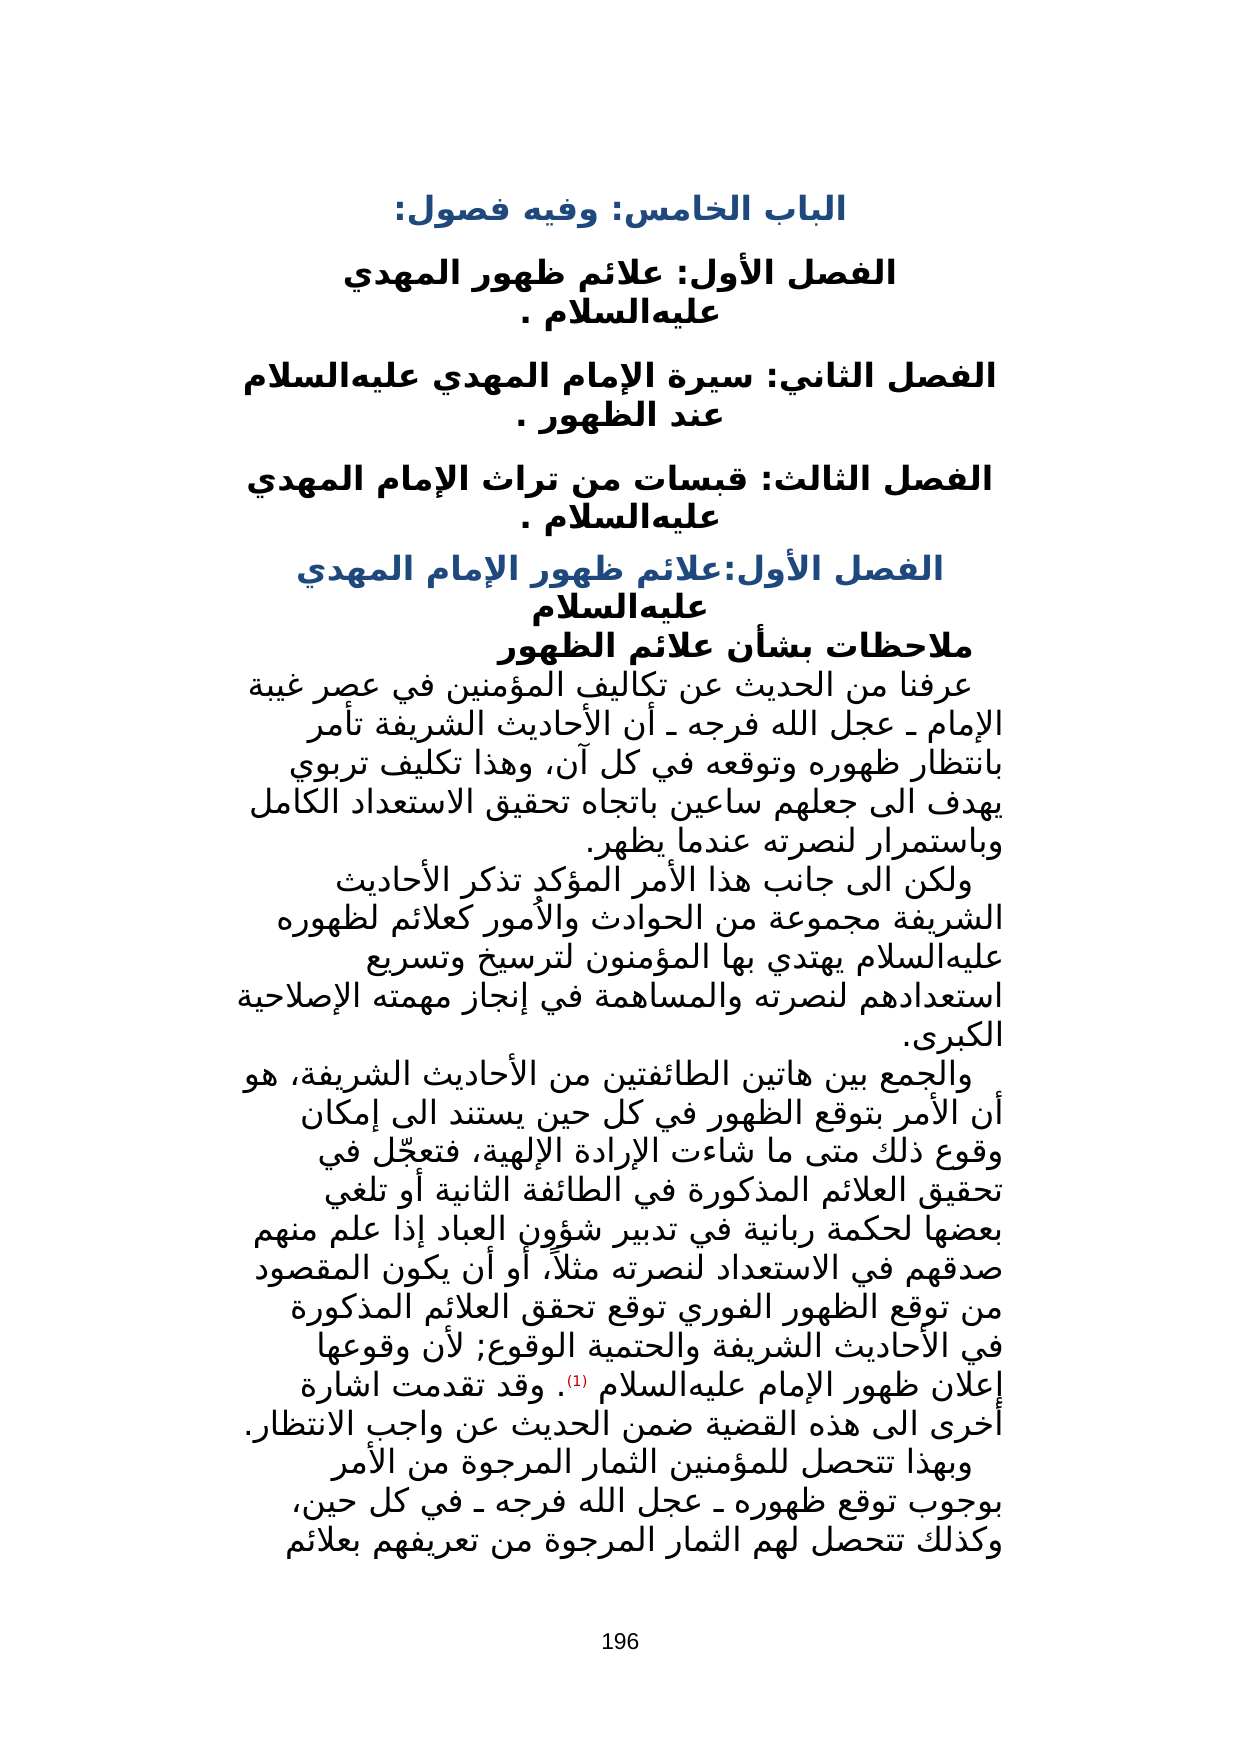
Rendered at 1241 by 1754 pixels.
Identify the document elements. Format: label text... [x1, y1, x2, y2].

subtitle الباب الخامس: وفيه فصول: [236, 190, 1004, 228]
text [236, 1443, 1004, 1559]
text الفصل الأول: علائم ظهور المهدي عليه‌السلام . [236, 253, 1004, 331]
text والجمع بين هاتين الطائفتين من الأحاديث الشريفة، هو أن الأمر بتوقع الظهور في كل حين يستند الى إمكان وقوع ذلك متى ما شاءت الإرادة الإلهية، فتعجّل في تحقيق العلائم المذكورة في الطائفة الثانية أو تلغي بعضها لحكمة ربانية في تدبير شؤون العباد إذا علم منهم صدقهم في الاستعداد لنصرته مثلاً، أو أن يكون المقصود من توقع الظهور الفوري توقع تحقق العلائم المذكورة في الأحاديث الشريفة والحتمية الوقوع; لأن وقوعها إعلان ظهور الإمام عليه‌السلام (1). وقد تقدمت اشارة أخرى الى هذه القضية ضمن الحديث عن واجب الانتظار. [236, 1054, 1004, 1443]
text ولكن الى جانب هذا الأمر المؤكد تذكر الأحاديث الشريفة مجموعة من الحوادث والاُمور كعلائم لظهوره عليه‌السلام يهتدي بها المؤمنون لترسيخ وتسريع استعدادهم لنصرته والمساهمة في إنجاز مهمته الإصلاحية الكبرى. [236, 860, 1004, 1054]
text ملاحظات بشأن علائم الظهور [236, 627, 1004, 666]
text عرفنا من الحديث عن تكاليف المؤمنين في عصر غيبة الإمام ـ عجل الله فرجه ـ أن الأحاديث الشريفة تأمر بانتظار ظهوره وتوقعه في كل آن، وهذا تكليف تربوي يهدف الى جعلهم ساعين باتجاه تحقيق الاستعداد الكامل وباستمرار لنصرته عندما يظهر. [236, 666, 1004, 860]
text الفصل الثالث: قبسات من تراث الإمام المهدي عليه‌السلام . [236, 459, 1004, 537]
subtitle الفصل الأول:علائم ظهور الإمام المهدي عليه‌السلام [236, 549, 1004, 627]
text الفصل الثاني: سيرة الإمام المهدي عليه‌السلام عند الظهور . [236, 356, 1004, 434]
